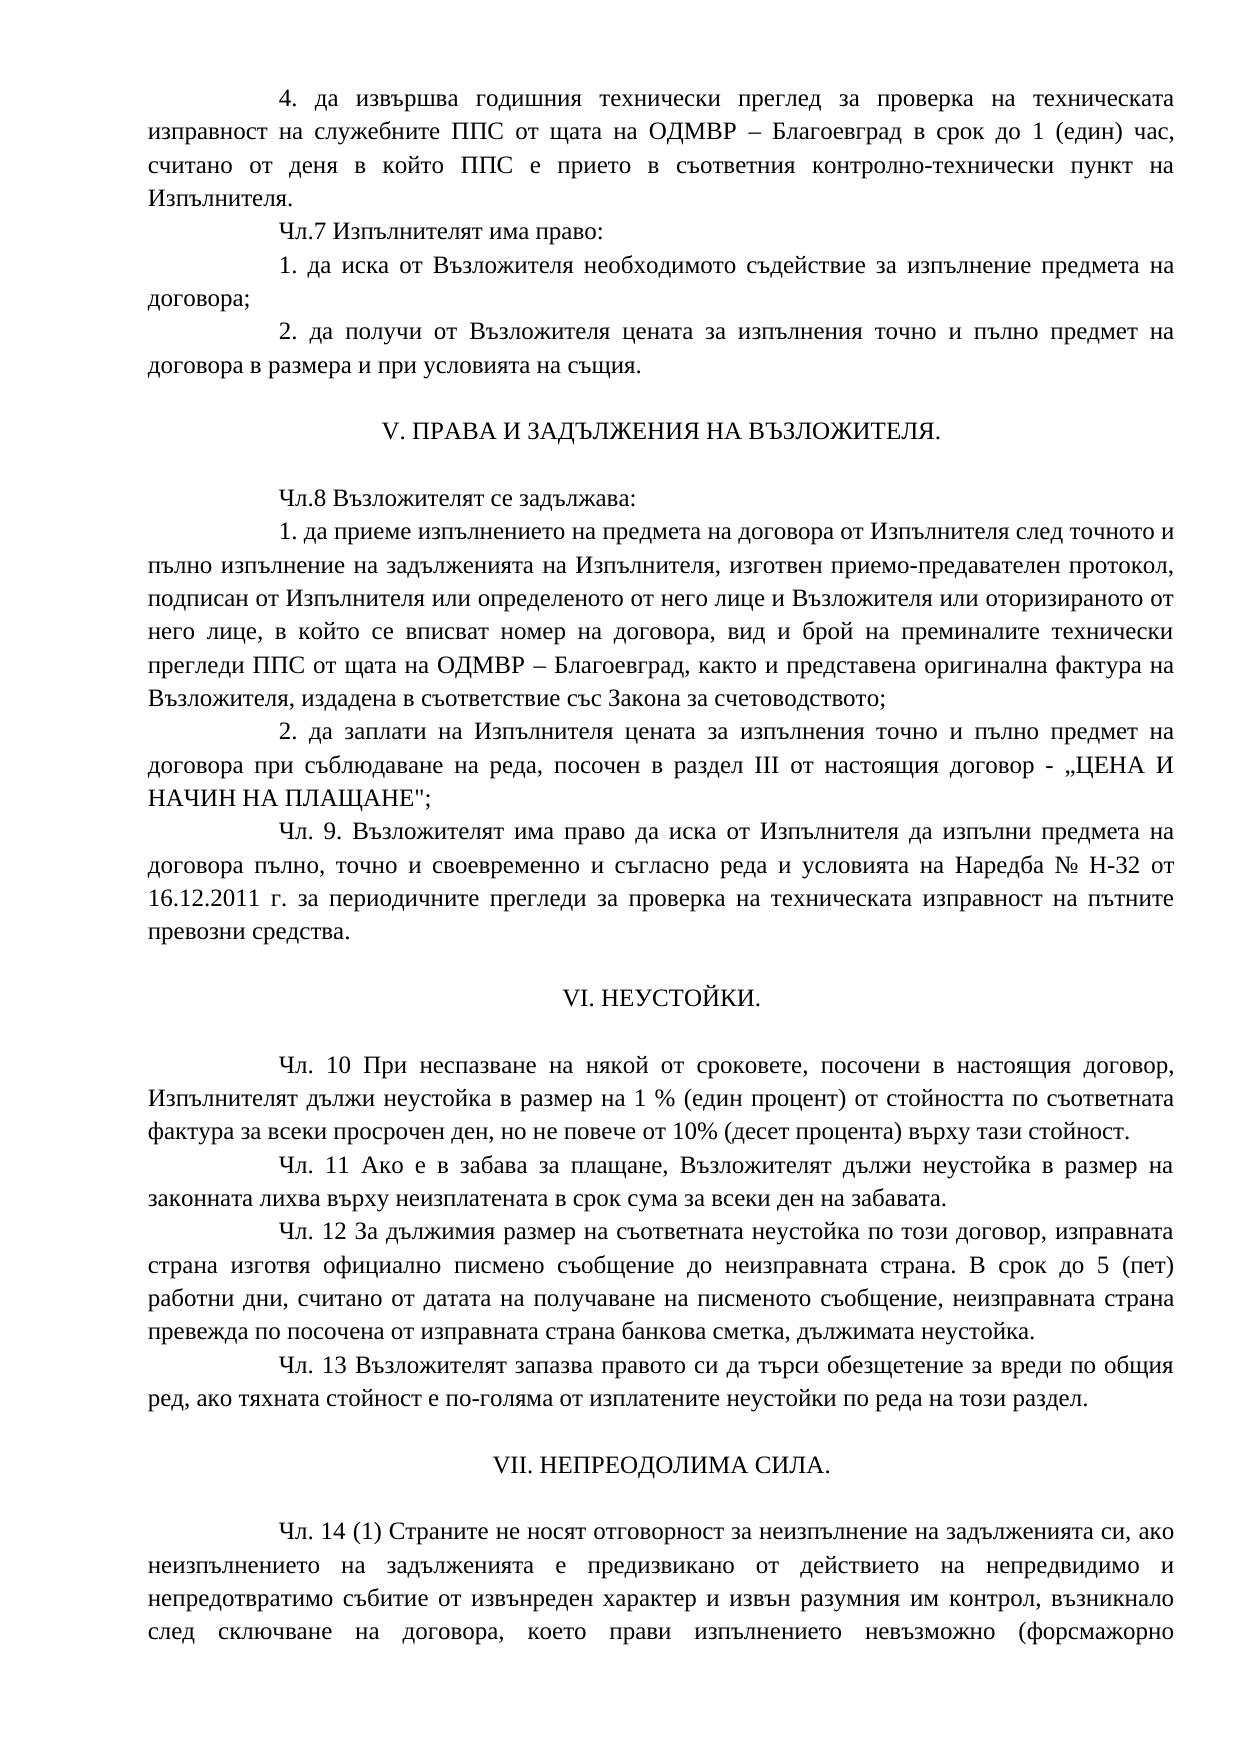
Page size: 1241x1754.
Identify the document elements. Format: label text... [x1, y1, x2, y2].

text 4. да извършва годишния технически преглед за проверка на техническата изправност на служебните ППС от щата на ОДМВР – Благоевград в срок до 1 (един) час, считано от деня в който ППС е прието в съответния контролно-технически пункт на Изпълнителя. [148, 80, 1175, 213]
text VII. НЕПРЕОДОЛИМА СИЛА. [148, 1446, 1175, 1480]
text 1. да приеме изпълнението на предмета на договора от Изпълнителя след точното и пълно изпълнение на задълженията на Изпълнителя, изготвен приемо-предавателен протокол, подписан от Изпълнителя или определеното от него лице и Възложителя или оторизираното от него лице, в който се вписват номер на договора, вид и брой на преминалите технически прегледи ППС от щата на ОДМВР – Благоевград, както и представена оригинална фактура на Възложителя, издадена в съответствие със Закона за счетоводството; [148, 513, 1175, 713]
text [148, 1513, 1175, 1646]
text Чл. 12 За дължимия размер на съответната неустойка по този договор, изправната страна изготвя официално писмено съобщение до неизправната страна. В срок до 5 (пет) работни дни, считано от датата на получаване на писменото съобщение, неизправната страна превежда по посочена от изправната страна банкова сметка, дължимата неустойка. [148, 1213, 1175, 1346]
text Чл.7 Изпълнителят има право: [148, 213, 1175, 246]
text Чл. 11 Ако е в забава за плащане, Възложителят дължи неустойка в размер на законната лихва върху неизплатената в срок сума за всеки ден на забавата. [148, 1146, 1175, 1213]
text Чл. 9. Възложителят има право да иска от Изпълнителя да изпълни предмета на договора пълно, точно и своевременно и съгласно реда и условията на Наредба № Н-32 от 16.12.2011 г. за периодичните прегледи за проверка на техническата изправност на пътните превозни средства. [148, 813, 1175, 946]
text 1. да иска от Възложителя необходимото съдействие за изпълнение предмета на договора; [148, 246, 1175, 313]
text V. ПРАВА И ЗАДЪЛЖЕНИЯ НА ВЪЗЛОЖИТЕЛЯ. [148, 413, 1175, 446]
text Чл. 13 Възложителят запазва правото си да търси обезщетение за вреди по общия ред, ако тяхната стойност е по-голяма от изплатените неустойки по реда на този раздел. [148, 1346, 1175, 1413]
text 2. да заплати на Изпълнителя цената за изпълнения точно и пълно предмет на договора при съблюдаване на реда, посочен в раздел III от настоящия договор - „ЦЕНА И НАЧИН НА ПЛАЩАНЕ"; [148, 713, 1175, 813]
text Чл.8 Възложителят се задължава: [148, 480, 1175, 513]
text 2. да получи от Възложителя цената за изпълнения точно и пълно предмет на договора в размера и при условията на същия. [148, 313, 1175, 380]
text Чл. 10 При неспазване на някой от сроковете, посочени в настоящия договор, Изпълнителят дължи неустойка в размер на 1 % (един процент) от стойността по съответната фактура за всеки просрочен ден, но не повече от 10% (десет процента) върху тази стойност. [148, 1046, 1175, 1146]
text VI. НЕУСТОЙКИ. [148, 980, 1175, 1013]
